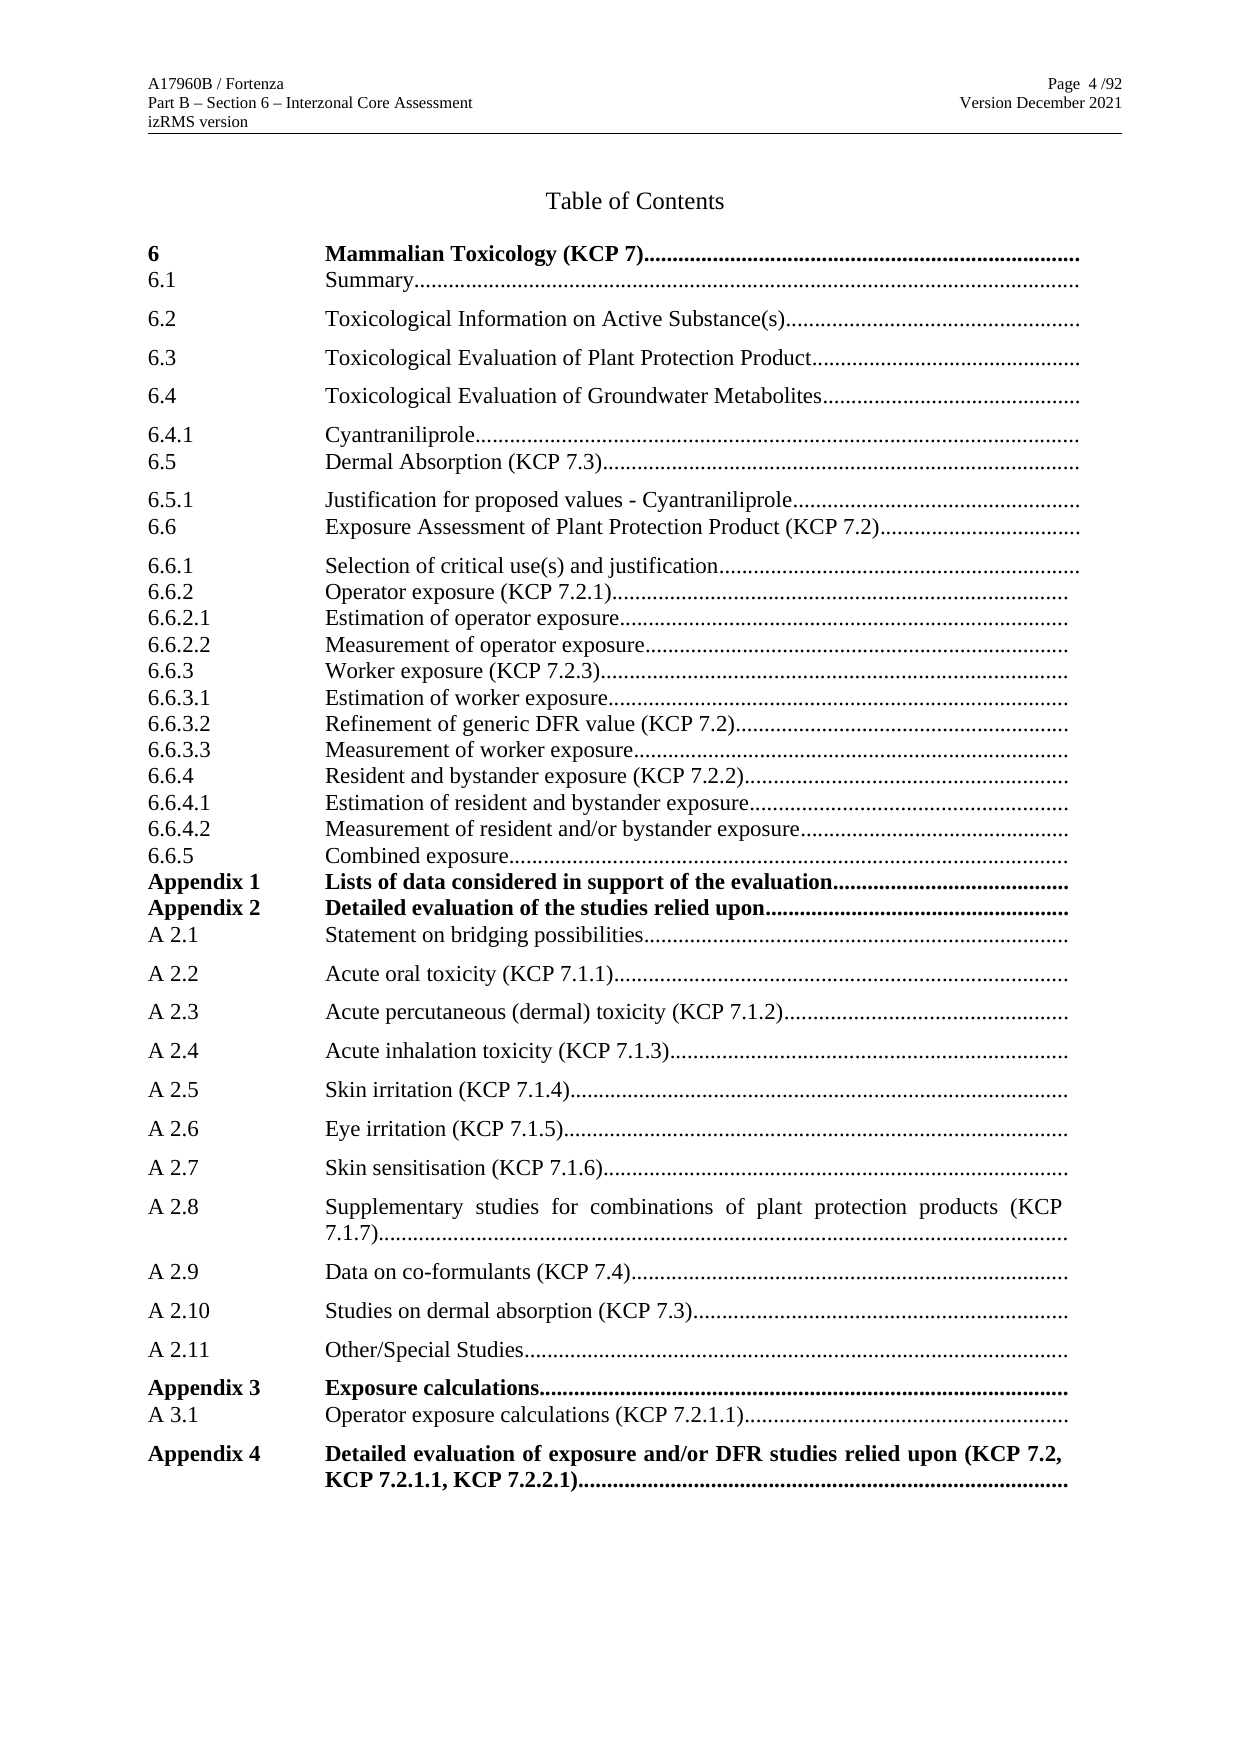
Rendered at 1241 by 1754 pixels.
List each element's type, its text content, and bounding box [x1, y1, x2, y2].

text 6.6.5 Combined exposure 20 [148, 842, 1063, 868]
text Appendix 1 Lists of data considered in support of the evaluation 21 [148, 868, 1063, 894]
text 6.6.1 Selection of critical use(s) and justification 9 [148, 552, 1063, 578]
text A 2.4 Acute inhalation toxicity (KCP 7.1.3) 28 [148, 1037, 1063, 1064]
text 6.6.2.1 Estimation of operator exposure 10 [148, 604, 1063, 631]
text 6.6.4 Resident and bystander exposure (KCP 7.2.2) 20 [148, 763, 1063, 789]
text 6.6.2.2 Measurement of operator exposure 12 [148, 631, 1063, 657]
text 6.6.3.2 Refinement of generic DFR value (KCP 7.2) 19 [148, 710, 1063, 736]
text A 2.11 Other/Special Studies 37 [148, 1336, 1063, 1362]
text 6.4.1 Cyantraniliprole 7 [148, 421, 1063, 448]
text Appendix 4 Detailed evaluation of exposure and/or DFR studies relied upon (KCP 7.2, KCP 7.2.1.1, KCP 7.2.2.1) 67 [148, 1440, 1063, 1492]
text 6 Mammalian Toxicology (KCP 7) 4 [148, 239, 1063, 266]
text A 2.6 Eye irritation (KCP 7.1.5) 31 [148, 1115, 1063, 1141]
text A 2.10 Studies on dermal absorption (KCP 7.3) 34 [148, 1297, 1063, 1323]
text 6.3 Toxicological Evaluation of Plant Protection Product 6 [148, 344, 1063, 370]
text 6.4 Toxicological Evaluation of Groundwater Metabolites 7 [148, 382, 1063, 409]
text 6.1 Summary 4 [148, 266, 1063, 292]
text A 2.3 Acute percutaneous (dermal) toxicity (KCP 7.1.2) 26 [148, 998, 1063, 1025]
text 6.6.2 Operator exposure (KCP 7.2.1) 10 [148, 578, 1063, 604]
text A 2.5 Skin irritation (KCP 7.1.4) 29 [148, 1076, 1063, 1102]
text 6.6.3.1 Estimation of worker exposure 18 [148, 683, 1063, 710]
text 6.6.4.1 Estimation of resident and bystander exposure 20 [148, 789, 1063, 815]
text A 2.8 Supplementary studies for combinations of plant protection products (KCP 7.1.7) 34 [148, 1193, 1063, 1245]
text A 3.1 Operator exposure calculations (KCP 7.2.1.1) 63 [148, 1401, 1063, 1427]
text 6.6.4.2 Measurement of resident and/or bystander exposure 20 [148, 815, 1063, 842]
text A 2.1 Statement on bridging possibilities 25 [148, 921, 1063, 947]
text A 2.7 Skin sensitisation (KCP 7.1.6) 32 [148, 1154, 1063, 1180]
text 6.6 Exposure Assessment of Plant Protection Product (KCP 7.2) 9 [148, 513, 1063, 539]
text 6.6.3.3 Measurement of worker exposure 20 [148, 736, 1063, 763]
text 6.2 Toxicological Information on Active Substance(s) 6 [148, 305, 1063, 331]
text 6.5 Dermal Absorption (KCP 7.3) 8 [148, 448, 1063, 474]
text Appendix 2 Detailed evaluation of the studies relied upon 25 [148, 894, 1063, 921]
text 6.5.1 Justification for proposed values - Cyantraniliprole 9 [148, 487, 1063, 513]
text Appendix 3 Exposure calculations 63 [148, 1374, 1063, 1401]
text A 2.9 Data on co-formulants (KCP 7.4) 34 [148, 1258, 1063, 1284]
subtitle Table of Contents [148, 186, 1122, 214]
text A 2.2 Acute oral toxicity (KCP 7.1.1) 25 [148, 959, 1063, 986]
text 6.6.3 Worker exposure (KCP 7.2.3) 18 [148, 657, 1063, 683]
